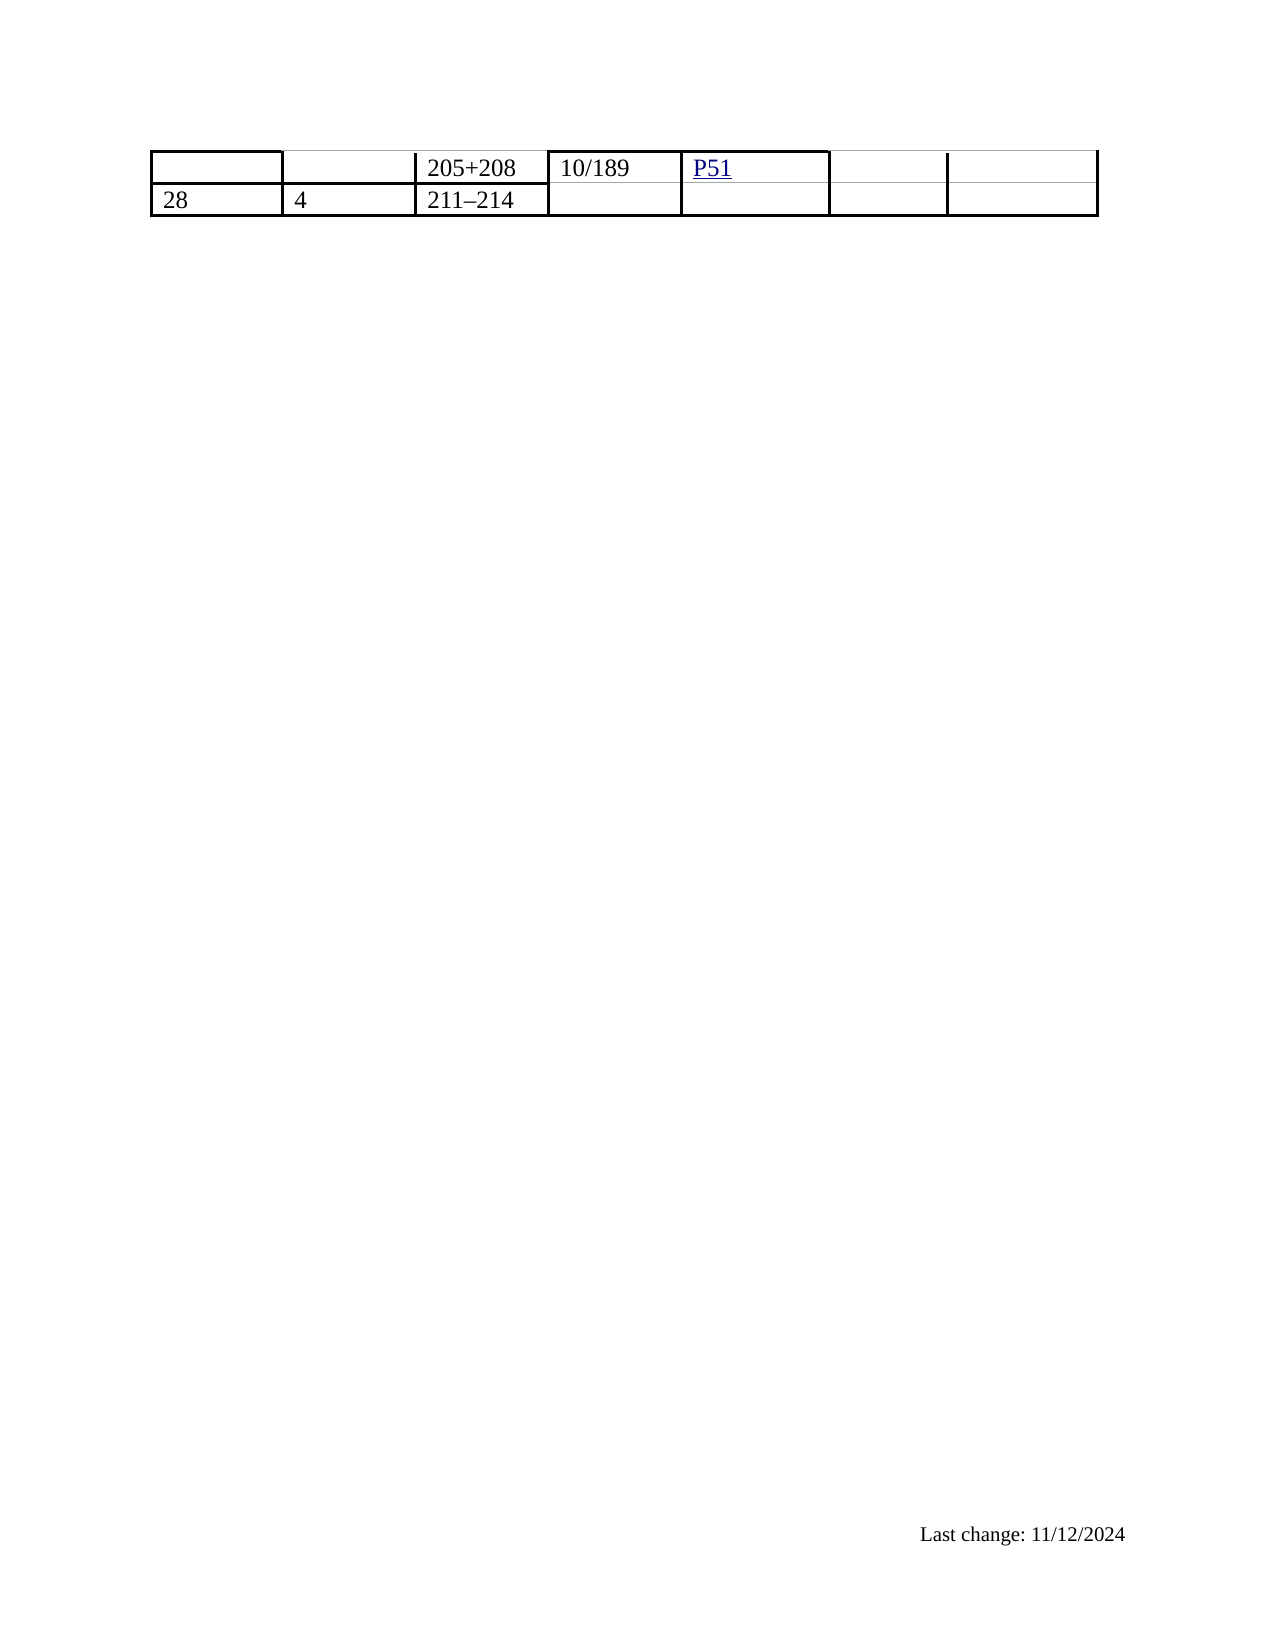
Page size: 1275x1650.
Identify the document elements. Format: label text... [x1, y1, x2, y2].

table_cell [284, 151, 416, 182]
table_cell 4 [284, 185, 414, 214]
table_cell 10/189 [550, 153, 680, 182]
table_cell 28 [153, 185, 281, 214]
table_cell [683, 183, 828, 214]
table_cell [949, 183, 1096, 214]
table_cell 211–214 [417, 185, 547, 214]
table_cell 205+208 [416, 151, 547, 182]
table_cell [831, 151, 947, 182]
table_cell [550, 183, 680, 214]
table_cell P51 [683, 153, 828, 182]
table_cell [831, 183, 946, 214]
table_cell [948, 151, 1096, 182]
table_cell 27 [153, 153, 281, 182]
